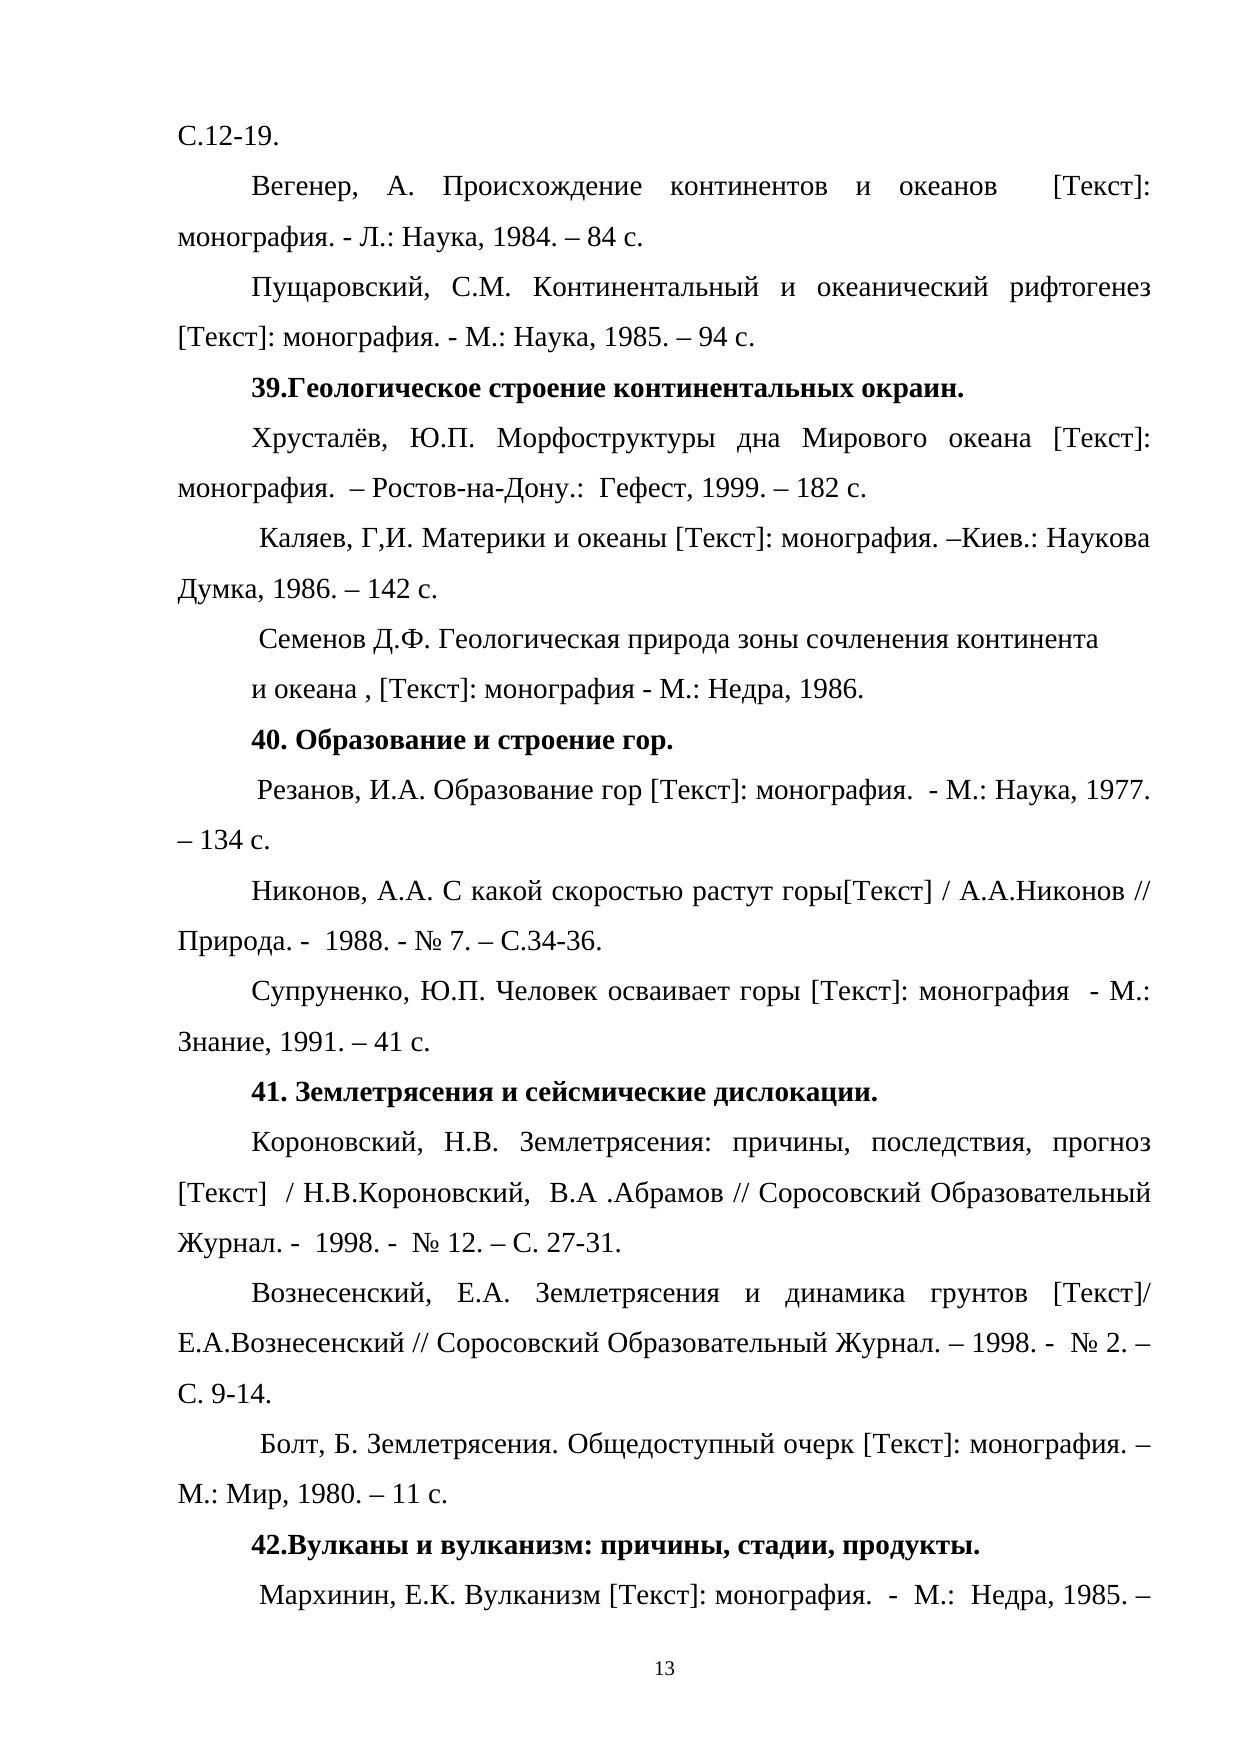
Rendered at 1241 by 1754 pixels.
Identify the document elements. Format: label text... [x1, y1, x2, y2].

text Короновский, Н.В. Землетрясения: причины, последствия, прогноз [Текст] / Н.В.Короновский, В.А .Абрамов // Соросовский Образовательный Журнал. - 1998. - № 12. – С. 27-31. [177, 1124, 1152, 1258]
text Пущаровский, С.М. Континентальный и океанический рифтогенез [Текст]: монография. - М.: Наука, 1985. – 94 с. [177, 269, 1152, 353]
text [177, 1577, 1152, 1611]
text Болт, Б. Землетрясения. Общедоступный очерк [Текст]: монография. – М.: Мир, 1980. – 11 с. [177, 1426, 1152, 1510]
text Семенов Д.Ф. Геологическая природа зоны сочленения континента [177, 621, 1152, 655]
text и океана , [Текст]: монография - М.: Недра, 1986. [177, 672, 1152, 705]
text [177, 118, 1152, 152]
text Вознесенский, Е.А. Землетрясения и динамика грунтов [Текст]/ Е.А.Вознесенский // Соросовский Образовательный Журнал. – 1998. - № 2. – С. 9-14. [177, 1275, 1152, 1409]
text 41. Землетрясения и сейсмические дислокации. [177, 1074, 1152, 1108]
text Вегенер, А. Происхождение континентов и океанов [Текст]: монография. - Л.: Наука, 1984. – 84 с. [177, 168, 1152, 252]
text Хрусталёв, Ю.П. Морфоструктуры дна Мирового океана [Текст]: монография. – Ростов-на-Дону.: Гефест, 1999. – 182 с. [177, 420, 1152, 504]
text 39.Геологическое строение континентальных окраин. [177, 370, 1152, 403]
text Каляев, Г,И. Материки и океаны [Текст]: монография. –Киев.: Наукова Думка, 1986. – 142 с. [177, 521, 1152, 604]
text 42.Вулканы и вулканизм: причины, стадии, продукты. [177, 1527, 1152, 1560]
text Супруненко, Ю.П. Человек осваивает горы [Текст]: монография - М.: Знание, 1991. – 41 с. [177, 973, 1152, 1057]
text 40. Образование и строение гор. [177, 722, 1152, 755]
text Никонов, А.А. С какой скоростью растут горы[Текст] / А.А.Никонов // Природа. - 1988. - № 7. – С.34-36. [177, 873, 1152, 957]
text Резанов, И.А. Образование гор [Текст]: монография. - М.: Наука, 1977. – 134 с. [177, 772, 1152, 856]
